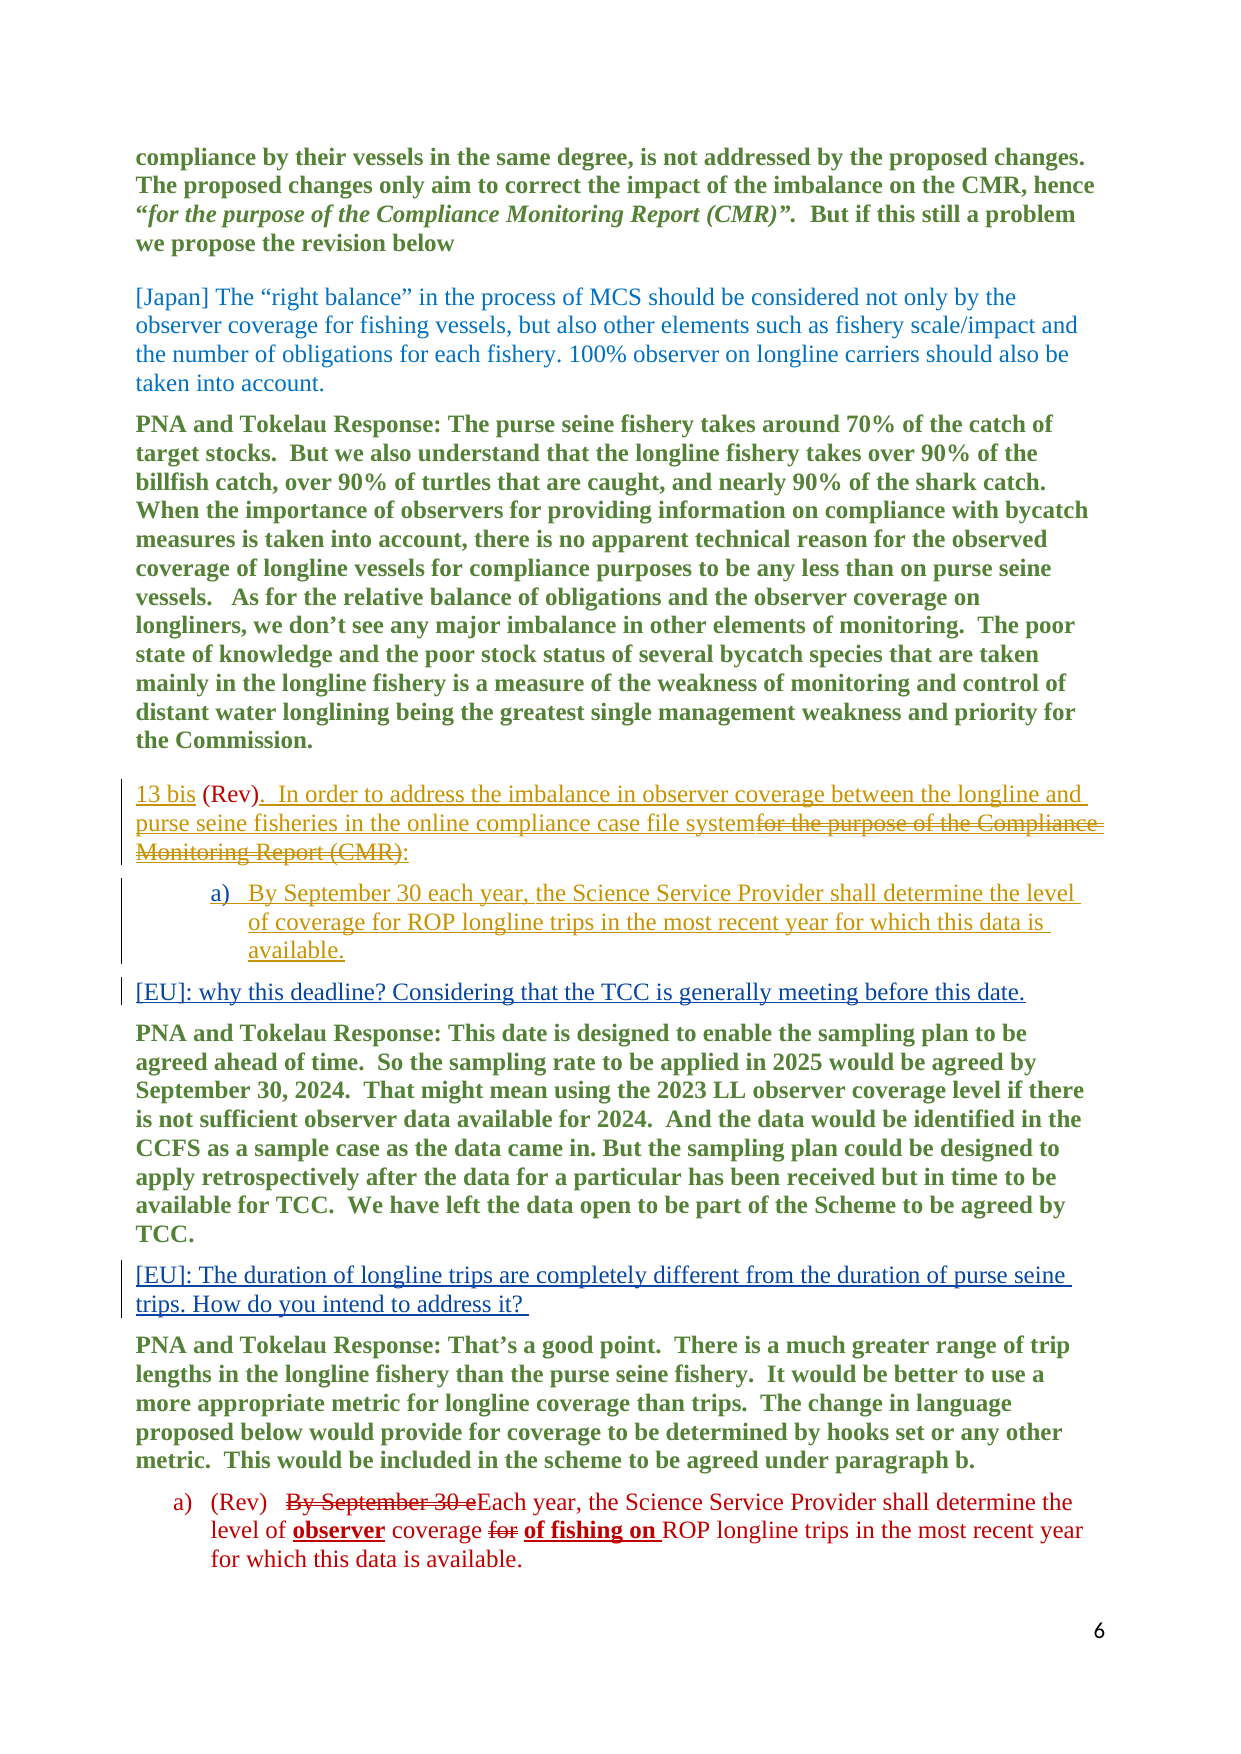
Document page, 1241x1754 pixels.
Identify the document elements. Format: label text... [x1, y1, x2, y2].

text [135, 142, 1105, 257]
text (Rev) [135, 779, 1105, 865]
text PNA and Tokelau Response: This date is designed to enable the sampling plan to be agreed ahead of time. So the sampling rate to be applied in 2025 would be agreed by September 30, 2024. That might mean using the 2023 LL observer coverage level if there is not sufficient observer data available for 2024. And the data would be identified in the CCFS as a sample case as the data came in. But the sampling plan could be designed to apply retrospectively after the data for a particular has been received but in time to be available for TCC. We have left the data open to be part of the Scheme to be agreed by TCC. [135, 1018, 1089, 1248]
text PNA and Tokelau Response: The purse seine fishery takes around 70% of the catch of target stocks. But we also understand that the longline fishery takes over 90% of the billfish catch, over 90% of turtles that are caught, and nearly 90% of the shark catch. When the importance of observers for providing information on compliance with bycatch measures is taken into account, there is no apparent technical reason for the observed coverage of longline vessels for compliance purposes to be any less than on purse seine vessels. As for the relative balance of obligations and the observer coverage on longliners, we don’t see any major imbalance in other elements of monitoring. The poor state of knowledge and the poor stock status of several bycatch species that are taken mainly in the longline fishery is a measure of the weakness of monitoring and control of distant water longlining being the greatest single management weakness and priority for the Commission. [135, 409, 1089, 754]
list (Rev) By September 30 eEach year, the Science Service Provider shall determine the level of observer coverage for of fishing on ROP longline trips in the most recent year for which this data is available. [173, 1487, 1089, 1573]
text [Japan] The “right balance” in the process of MCS should be considered not only by the observer coverage for fishing vessels, but also other elements such as fishery scale/impact and the number of obligations for each fishery. 100% observer on longline carriers should also be taken into account. [135, 282, 1105, 397]
text PNA and Tokelau Response: That’s a good point. There is a much greater range of trip lengths in the longline fishery than the purse seine fishery. It would be better to use a more appropriate metric for longline coverage than trips. The change in language proposed below would provide for coverage to be determined by hooks set or any other metric. This would be included in the scheme to be agreed under paragraph b. [135, 1330, 1089, 1474]
